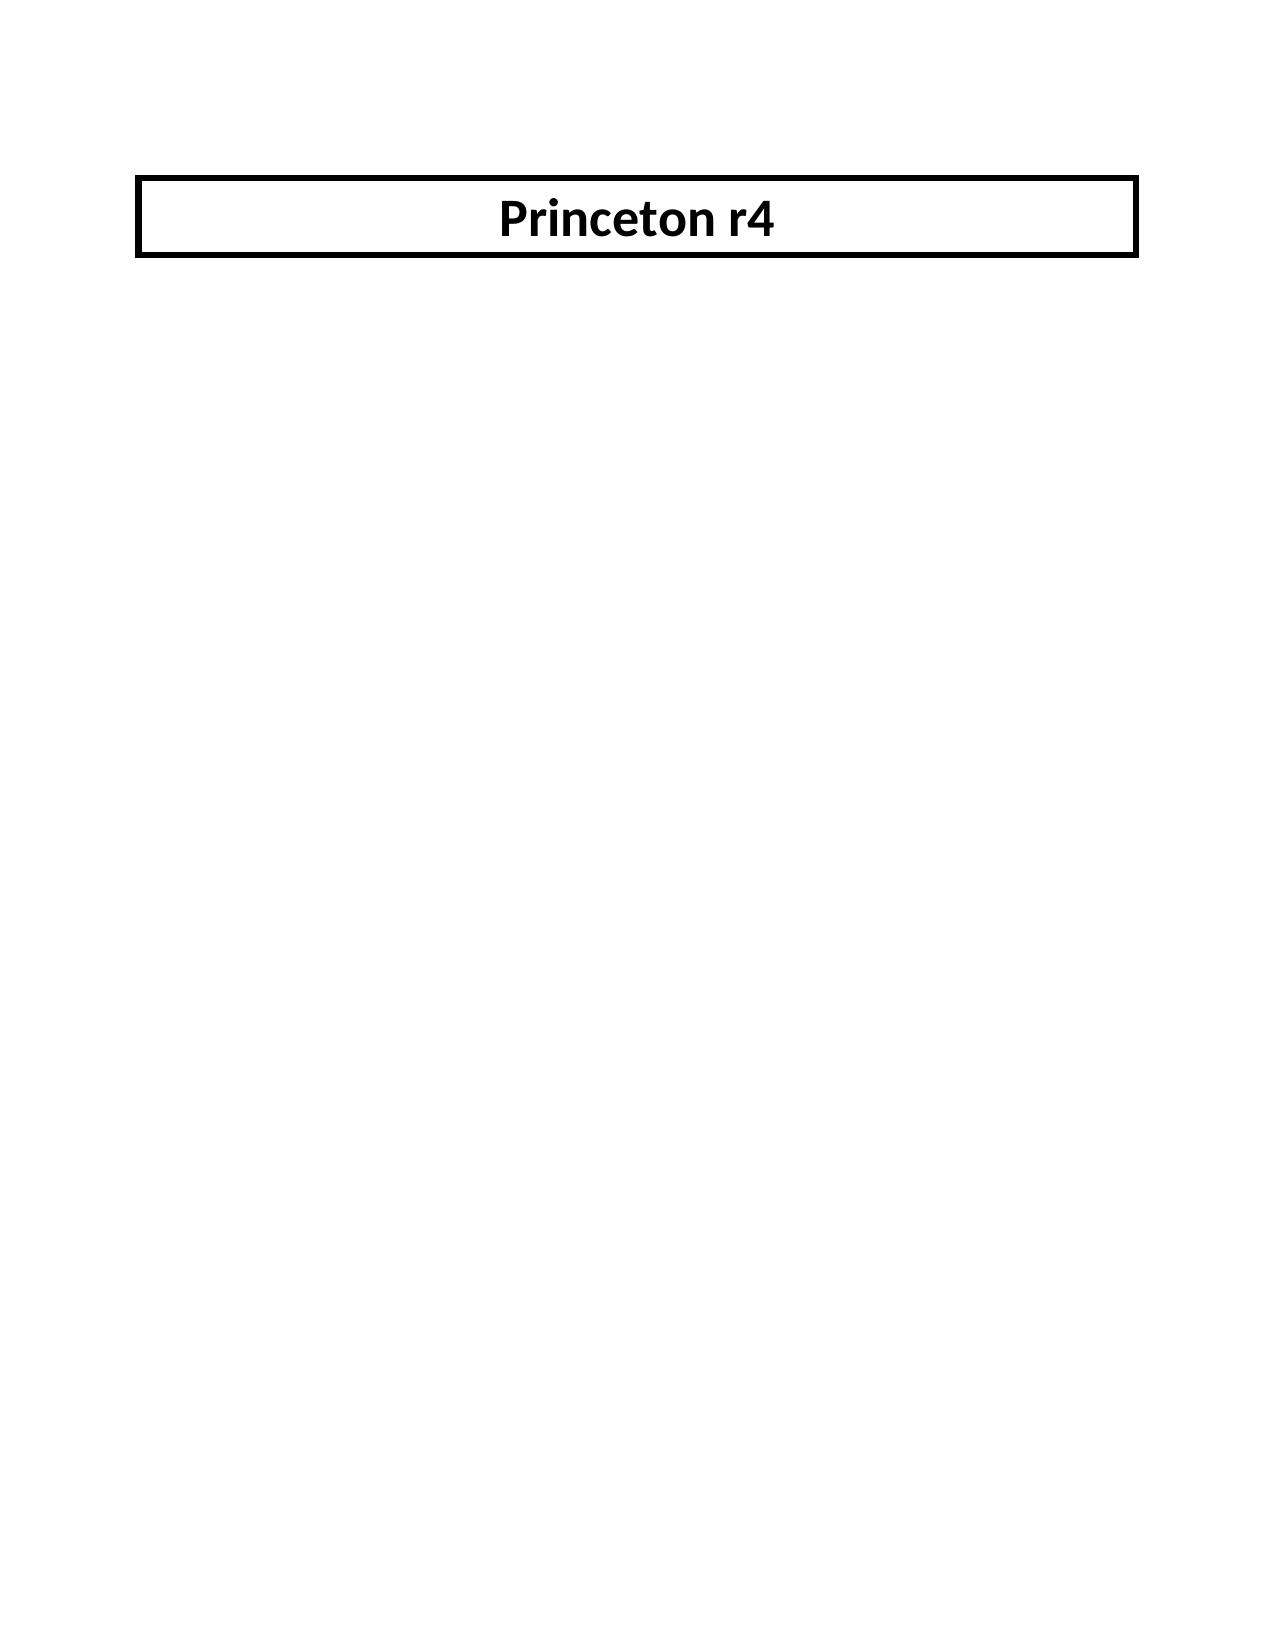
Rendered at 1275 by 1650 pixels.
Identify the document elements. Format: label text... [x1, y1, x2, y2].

subtitle Princeton r4 [142, 181, 1133, 252]
